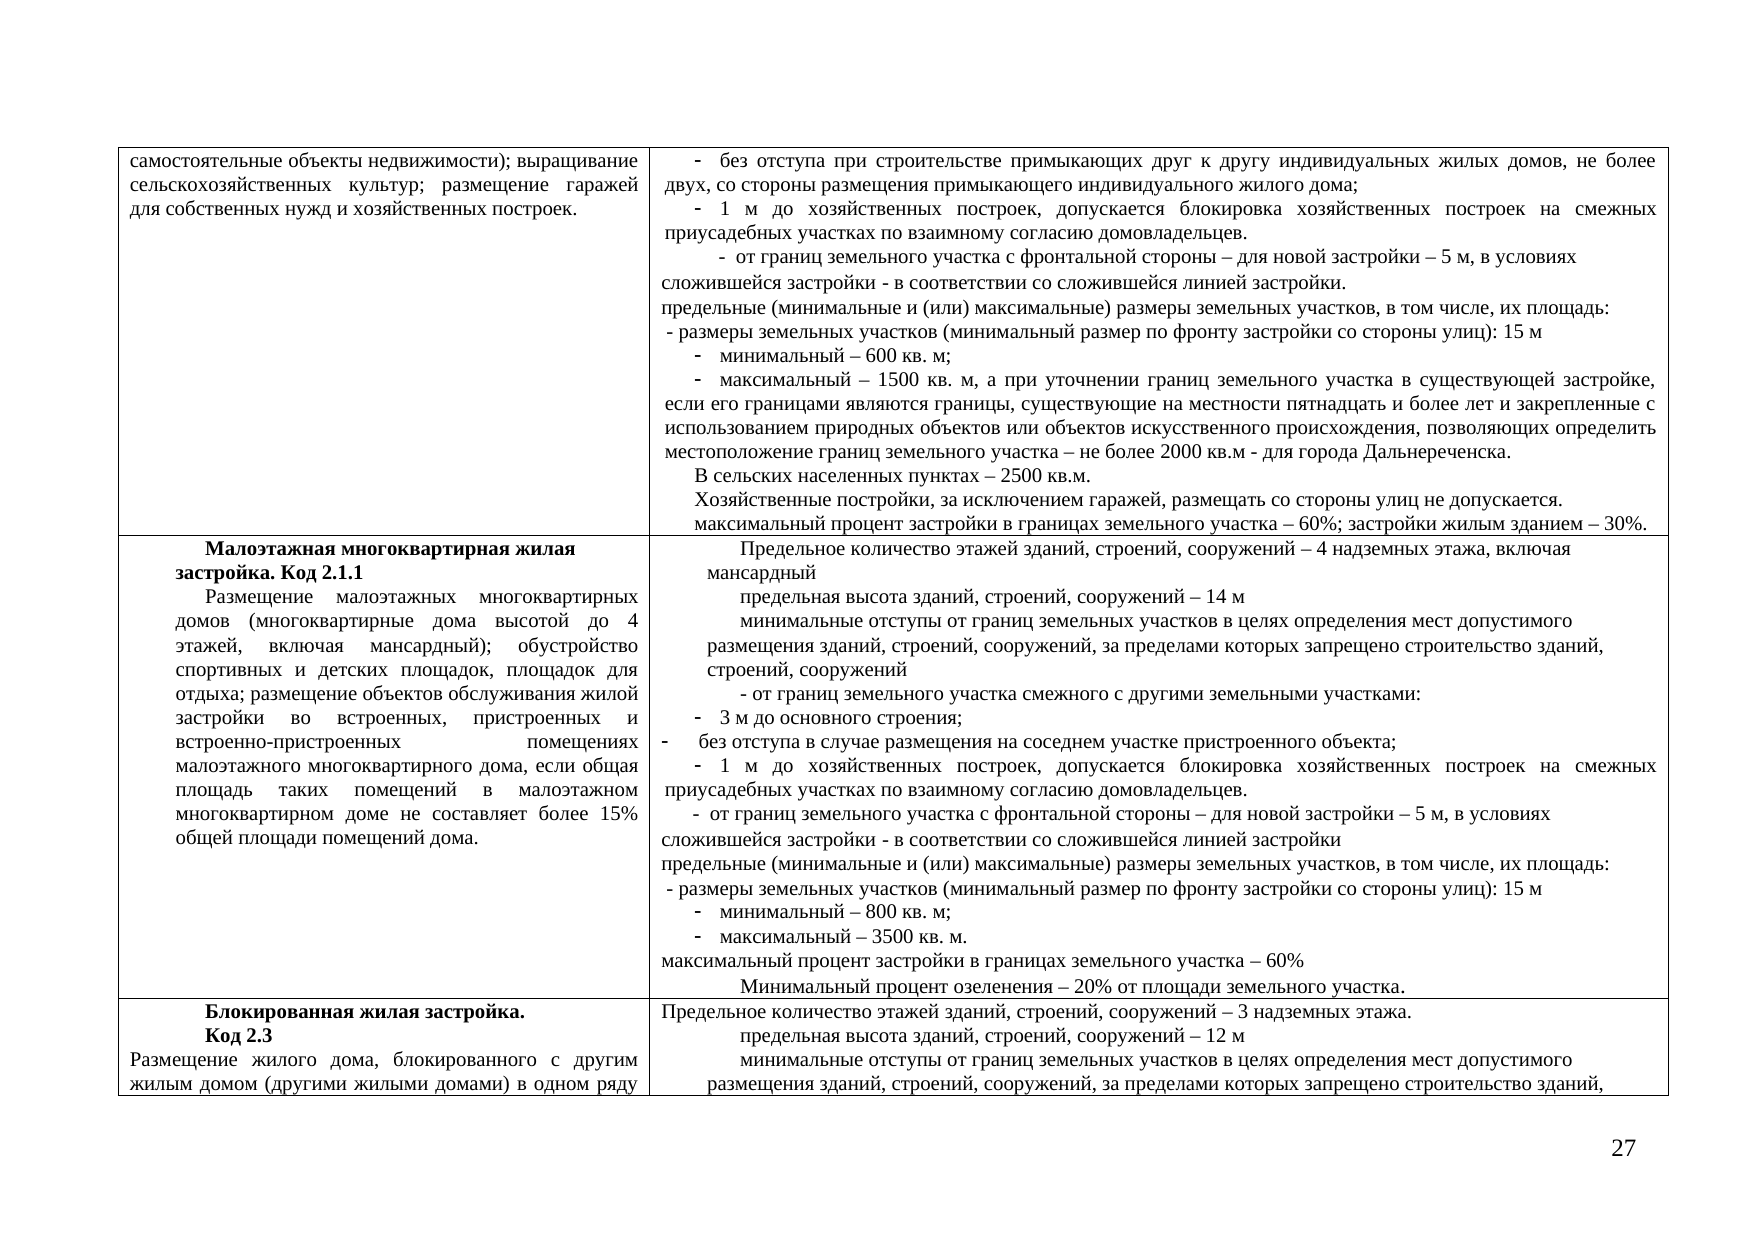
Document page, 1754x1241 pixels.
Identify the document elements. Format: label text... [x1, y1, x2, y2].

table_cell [119, 999, 649, 1095]
table_cell Малоэтажная многоквартирная жилая застройка. Код 2.1.1 Размещение малоэтажных многоквартирных домов (многоквартирные дома высотой до 4 этажей, включая мансардный); обустройство спортивных и детских площадок, площадок для отдыха; размещение объектов обслуживания жилой застройки во встроенных, пристроенных и встроенно-пристроенных помещениях малоэтажного многоквартирного дома, если общая площадь таких помещений в малоэтажном многоквартирном доме не составляет более 15% общей площади помещений дома. [119, 536, 649, 998]
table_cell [650, 148, 1668, 535]
table_cell Предельное количество этажей зданий, строений, сооружений – 4 надземных этажа, включая мансардный предельная высота зданий, строений, сооружений – 14 м минимальные отступы от границ земельных участков в целях определения мест допустимого размещения зданий, строений, сооружений, за пределами которых запрещено строительство зданий, строений, сооружений - от границ земельного участка смежного с другими земельными участками: 3 м до основного строения; без отступа в случае размещения на соседнем участке пристроенного объекта; 1 м до хозяйственных построек, допускается блокировка хозяйственных построек на смежных приусадебных участках по взаимному согласию домовладельцев. - от границ земельного участка с фронтальной стороны – для новой застройки – 5 м, в условиях сложившейся застройки - в соответствии со сложившейся линией застройки предельные (минимальные и (или) максимальные) размеры земельных участков, в том числе, их площадь: - размеры земельных участков (минимальный размер по фронту застройки со стороны улиц): 15 м минимальный – 800 кв. м; максимальный – 3500 кв. м. максимальный процент застройки в границах земельного участка – 60% Минимальный процент озеленения – 20% от площади земельного участка. [650, 536, 1668, 998]
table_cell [650, 999, 1668, 1095]
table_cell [119, 148, 649, 535]
